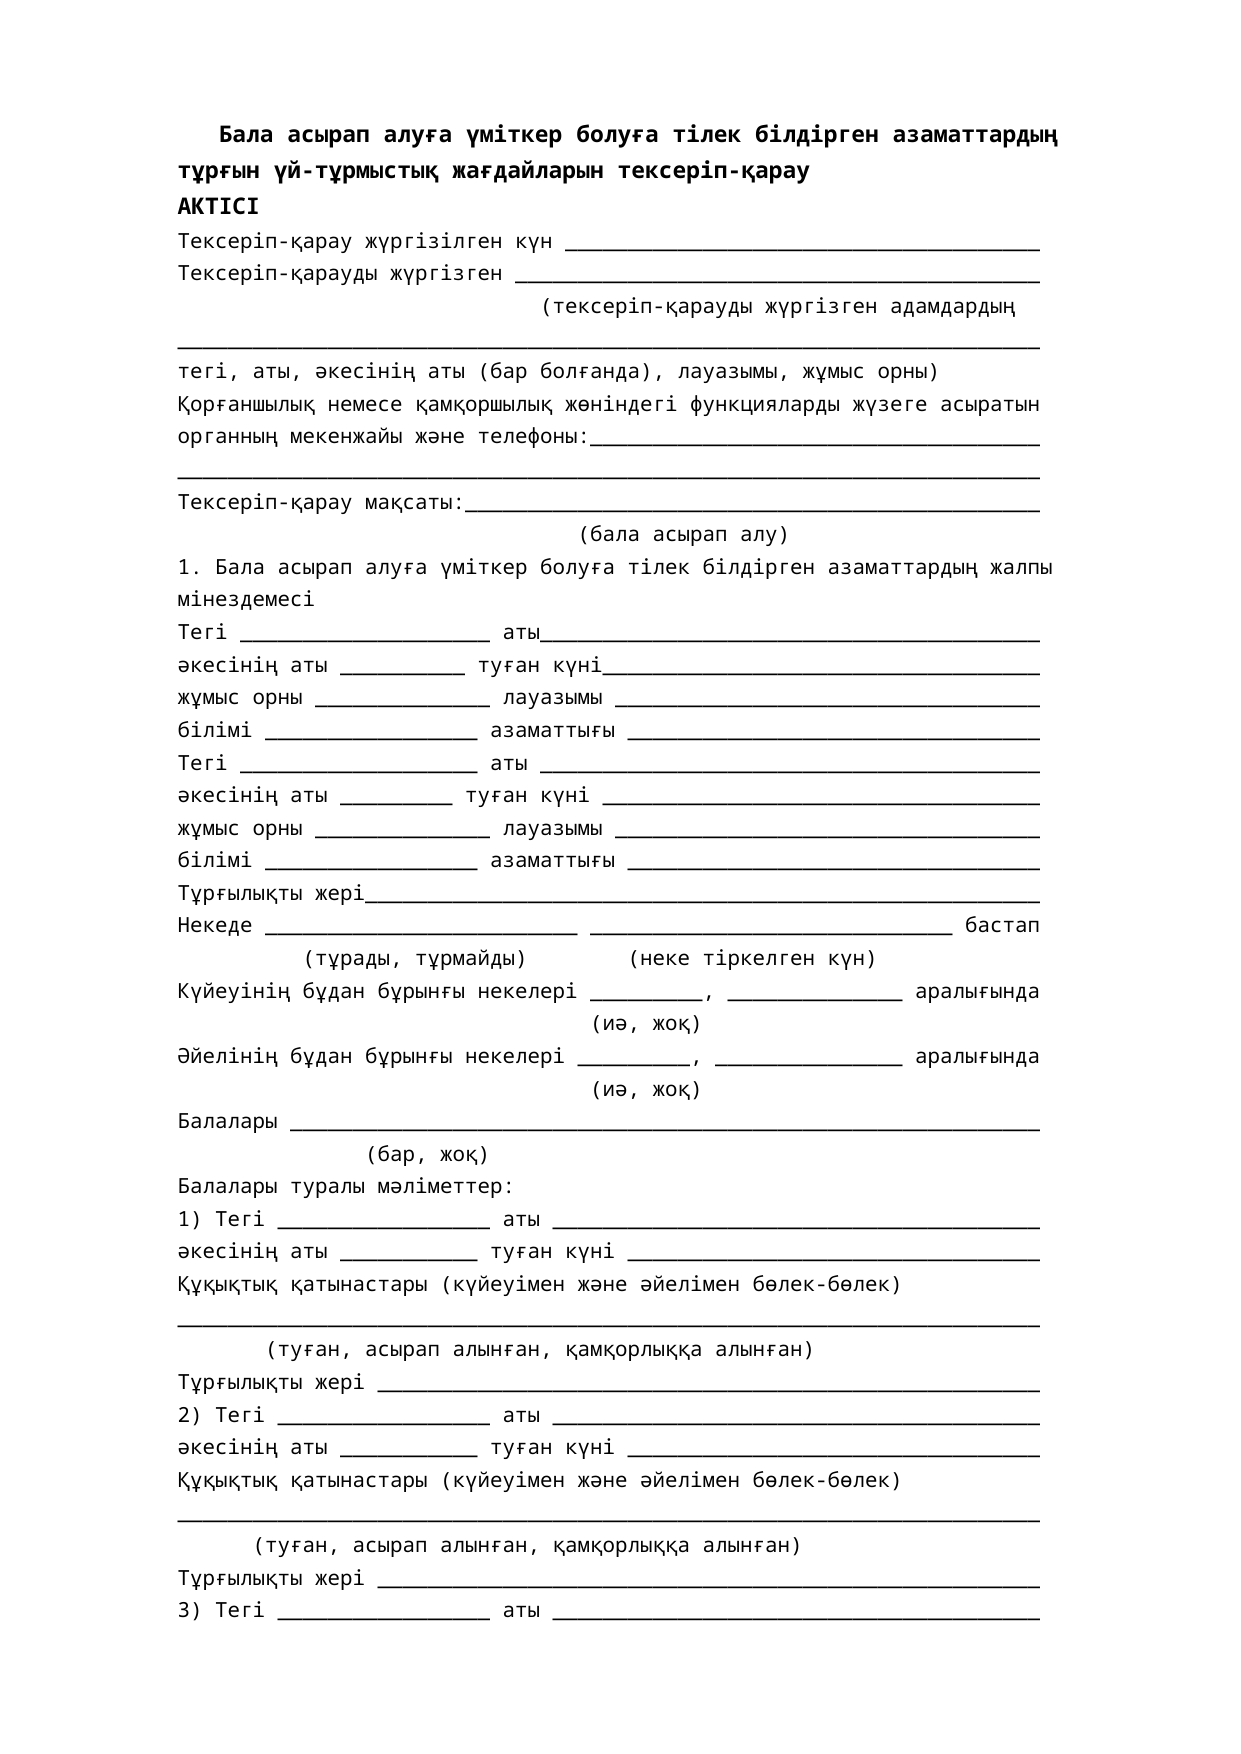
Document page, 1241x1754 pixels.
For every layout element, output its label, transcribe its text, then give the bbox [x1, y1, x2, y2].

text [177, 226, 1152, 1624]
text Бала асырап алуға үміткер болуға тілек білдірген азаматтардың тұрғын үй-тұрмыстық жағдайларын тексеріп-қарау АКТІСІ [177, 118, 1152, 221]
